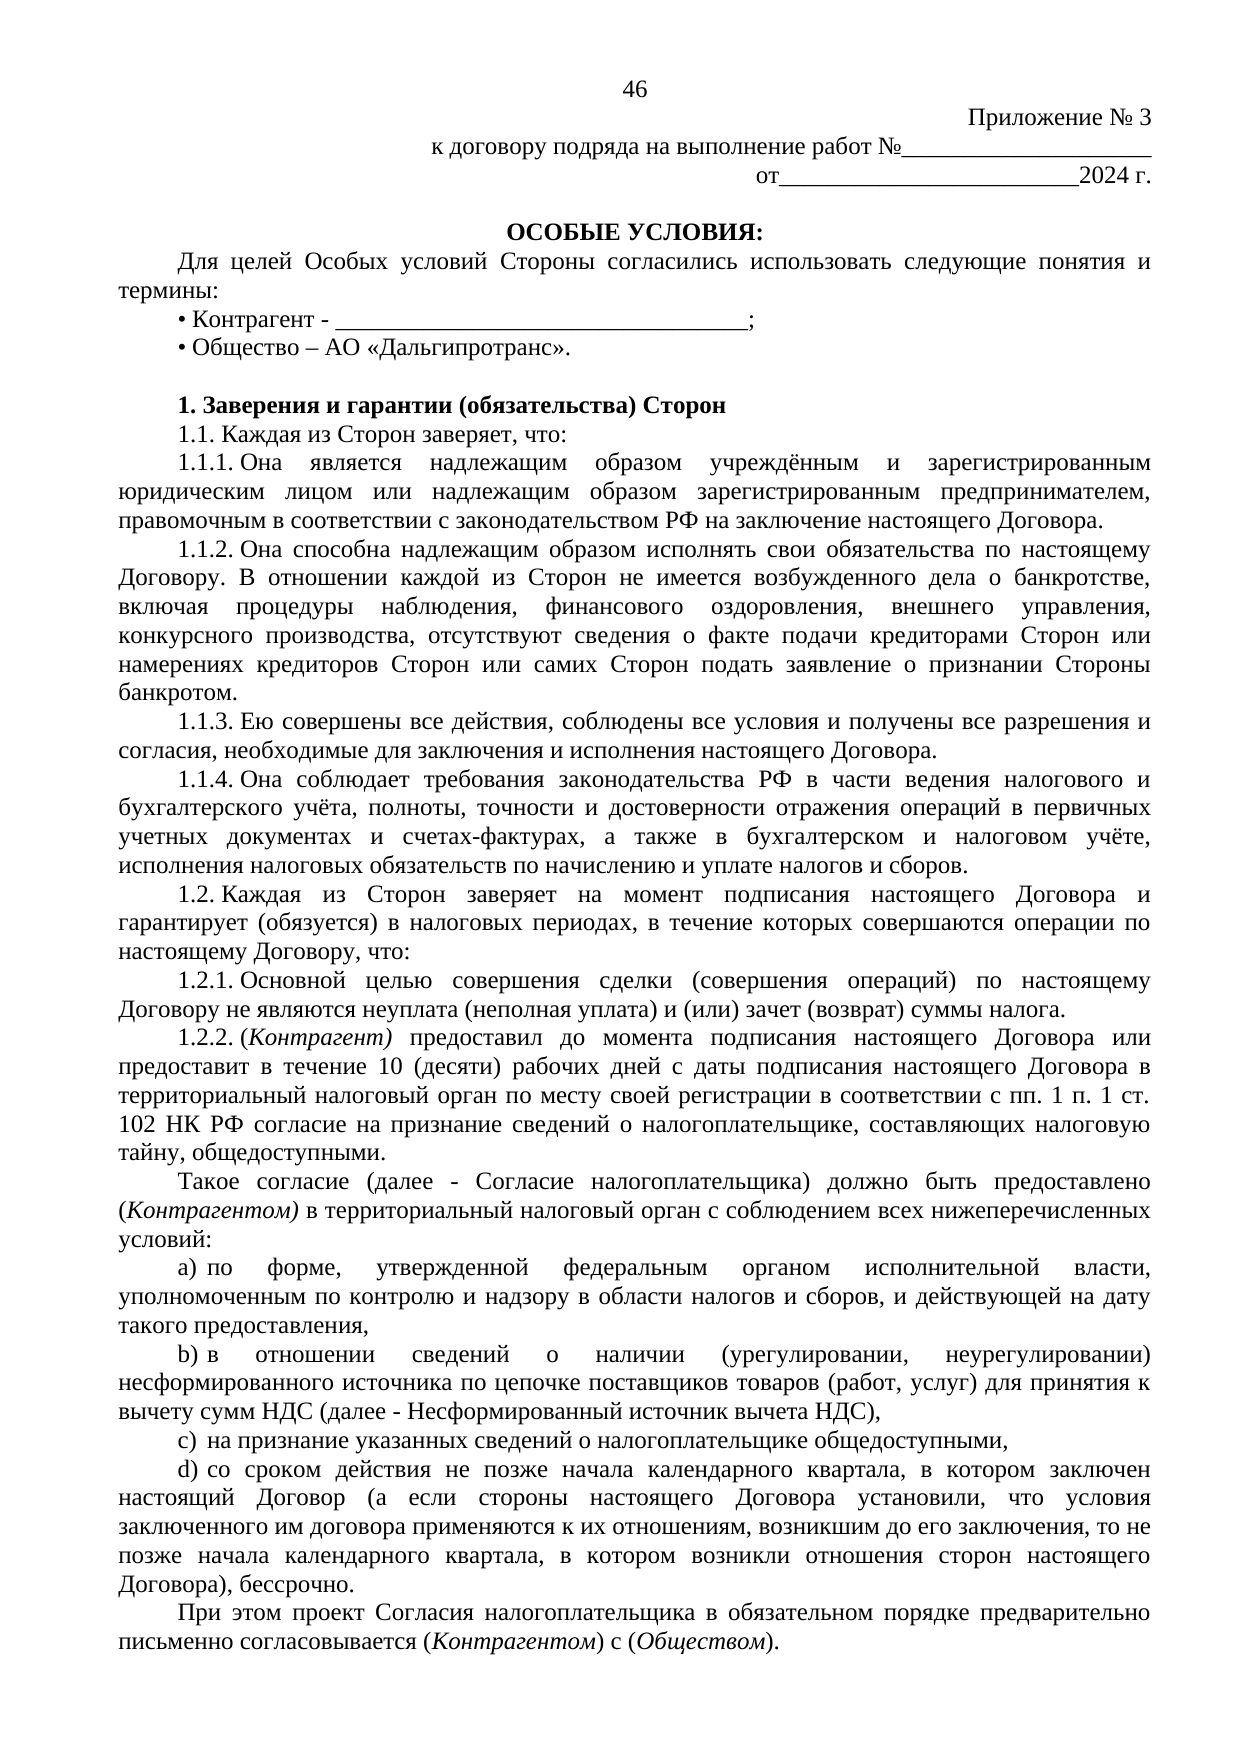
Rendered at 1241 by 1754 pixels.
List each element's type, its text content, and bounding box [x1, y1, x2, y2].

text • Общество – АО «Дальгипротранс». [118, 332, 1152, 361]
text При этом проект Согласия налогоплательщика в обязательном порядке предварительно письменно согласовывается (Контрагентом) с (Обществом). [118, 1597, 1152, 1655]
text 1.2. Каждая из Сторон заверяет на момент подписания настоящего Договора и гарантирует (обязуется) в налоговых периодах, в течение которых совершаются операции по настоящему Договору, что: [118, 879, 1152, 965]
text 1. Заверения и гарантии (обязательства) Сторон [118, 390, 1152, 419]
text от________________________2024 г. [118, 160, 1152, 189]
text 1.1.4. Она соблюдает требования законодательства РФ в части ведения налогового и бухгалтерского учёта, полноты, точности и достоверности отражения операций в первичных учетных документах и счетах-фактурах, а также в бухгалтерском и налоговом учёте, исполнения налоговых обязательств по начислению и уплате налогов и сборов. [118, 764, 1152, 879]
text 1.1. Каждая из Сторон заверяет, что: [118, 419, 1152, 447]
text 1.1.1. Она является надлежащим образом учреждённым и зарегистрированным юридическим лицом или надлежащим образом зарегистрированным предпринимателем, правомочным в соответствии с законодательством РФ на заключение настоящего Договора. [118, 447, 1152, 534]
list со сроком действия не позже начала календарного квартала, в котором заключен настоящий Договор (а если стороны настоящего Договора установили, что условия заключенного им договора применяются к их отношениям, возникшим до его заключения, то не позже начала календарного квартала, в котором возникли отношения сторон настоящего Договора), бессрочно. [118, 1454, 1152, 1597]
text к договору подряда на выполнение работ №____________________ [118, 131, 1152, 160]
list в отношении сведений о наличии (урегулировании, неурегулировании) несформированного источника по цепочке поставщиков товаров (работ, услуг) для принятия к вычету сумм НДС (далее - Несформированный источник вычета НДС), [118, 1339, 1152, 1425]
text 1.2.1. Основной целью совершения сделки (совершения операций) по настоящему Договору не являются неуплата (неполная уплата) и (или) зачет (возврат) суммы налога. [118, 965, 1152, 1022]
text 1.2.2. (Контрагент) предоставил до момента подписания настоящего Договора или предоставит в течение 10 (десяти) рабочих дней с даты подписания настоящего Договора в территориальный налоговый орган по месту своей регистрации в соответствии с пп. 1 п. 1 ст. 102 НК РФ согласие на признание сведений о налогоплательщике, составляющих налоговую тайну, общедоступными. [118, 1022, 1152, 1166]
list на признание указанных сведений о налогоплательщике общедоступными, [118, 1425, 1152, 1454]
text ОСОБЫЕ УСЛОВИЯ: [118, 217, 1152, 246]
text 1.1.2. Она способна надлежащим образом исполнять свои обязательства по настоящему Договору. В отношении каждой из Сторон не имеется возбужденного дела о банкротстве, включая процедуры наблюдения, финансового оздоровления, внешнего управления, конкурсного производства, отсутствуют сведения о факте подачи кредиторами Сторон или намерениях кредиторов Сторон или самих Сторон подать заявление о признании Стороны банкротом. [118, 534, 1152, 706]
text • Контрагент - _________________________________; [118, 304, 1152, 332]
text Приложение № 3 [118, 102, 1152, 131]
text Для целей Особых условий Стороны согласились использовать следующие понятия и термины: [118, 246, 1152, 304]
list по форме, утвержденной федеральным органом исполнительной власти, уполномоченным по контролю и надзору в области налогов и сборов, и действующей на дату такого предоставления, [118, 1252, 1152, 1339]
text 1.1.3. Ею совершены все действия, соблюдены все условия и получены все разрешения и согласия, необходимые для заключения и исполнения настоящего Договора. [118, 706, 1152, 764]
text Такое согласие (далее - Согласие налогоплательщика) должно быть предоставлено (Контрагентом) в территориальный налоговый орган с соблюдением всех нижеперечисленных условий: [118, 1166, 1152, 1252]
